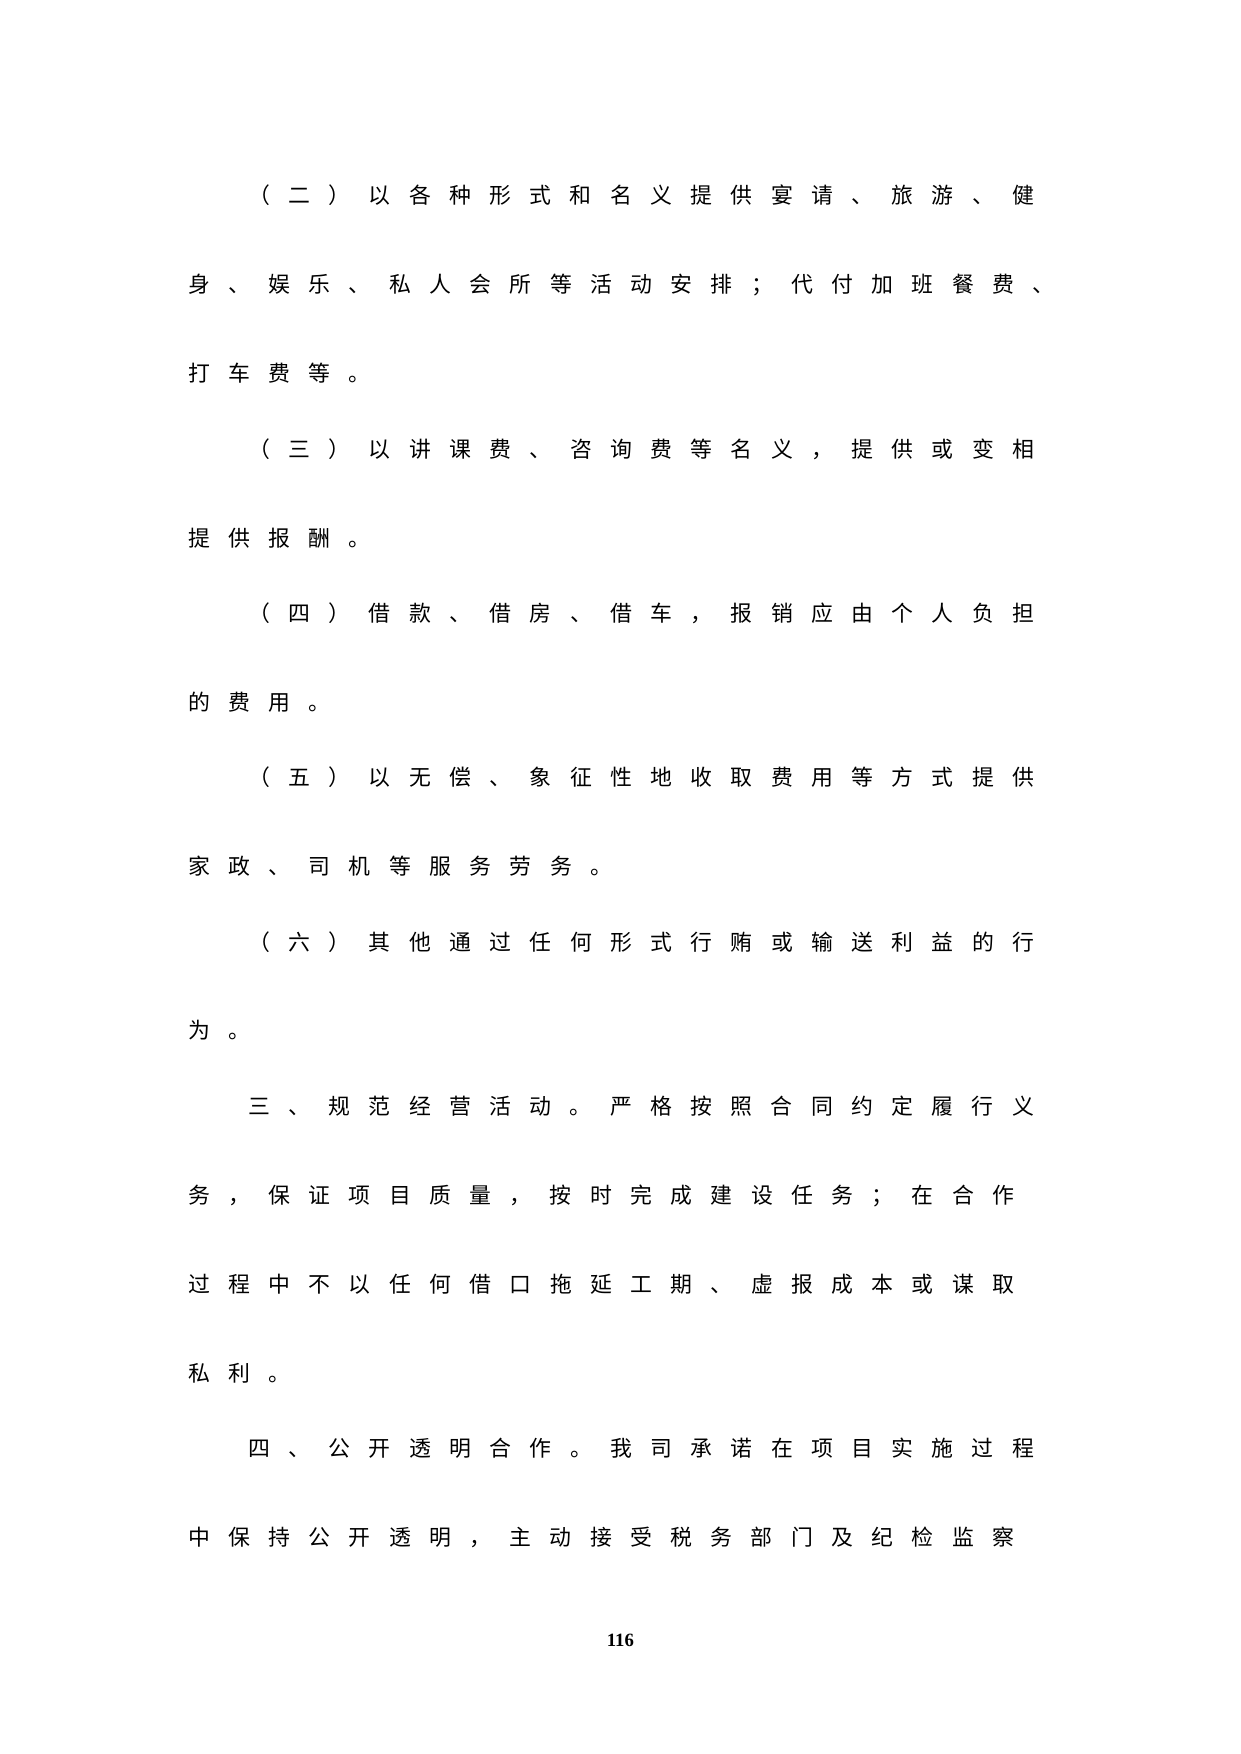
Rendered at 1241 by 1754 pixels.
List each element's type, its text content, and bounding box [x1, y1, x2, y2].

text （五）以无偿、象征性地收取费用等方式提供家政、司机等服务劳务。 [188, 746, 1052, 895]
text （三）以讲课费、咨询费等名义，提供或变相提供报酬。 [188, 418, 1052, 566]
text （四）借款、借房、借车，报销应由个人负担的费用。 [188, 582, 1052, 731]
text （二）以各种形式和名义提供宴请、旅游、健身、娱乐、私人会所等活动安排；代付加班餐费、打车费等。 [188, 164, 1052, 402]
text 三、规范经营活动。严格按照合同约定履行义务，保证项目质量，按时完成建设任务；在合作过程中不以任何借口拖延工期、虚报成本或谋取私利。 [188, 1075, 1052, 1401]
text （六）其他通过任何形式行贿或输送利益的行为。 [188, 911, 1052, 1059]
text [188, 1417, 1052, 1566]
